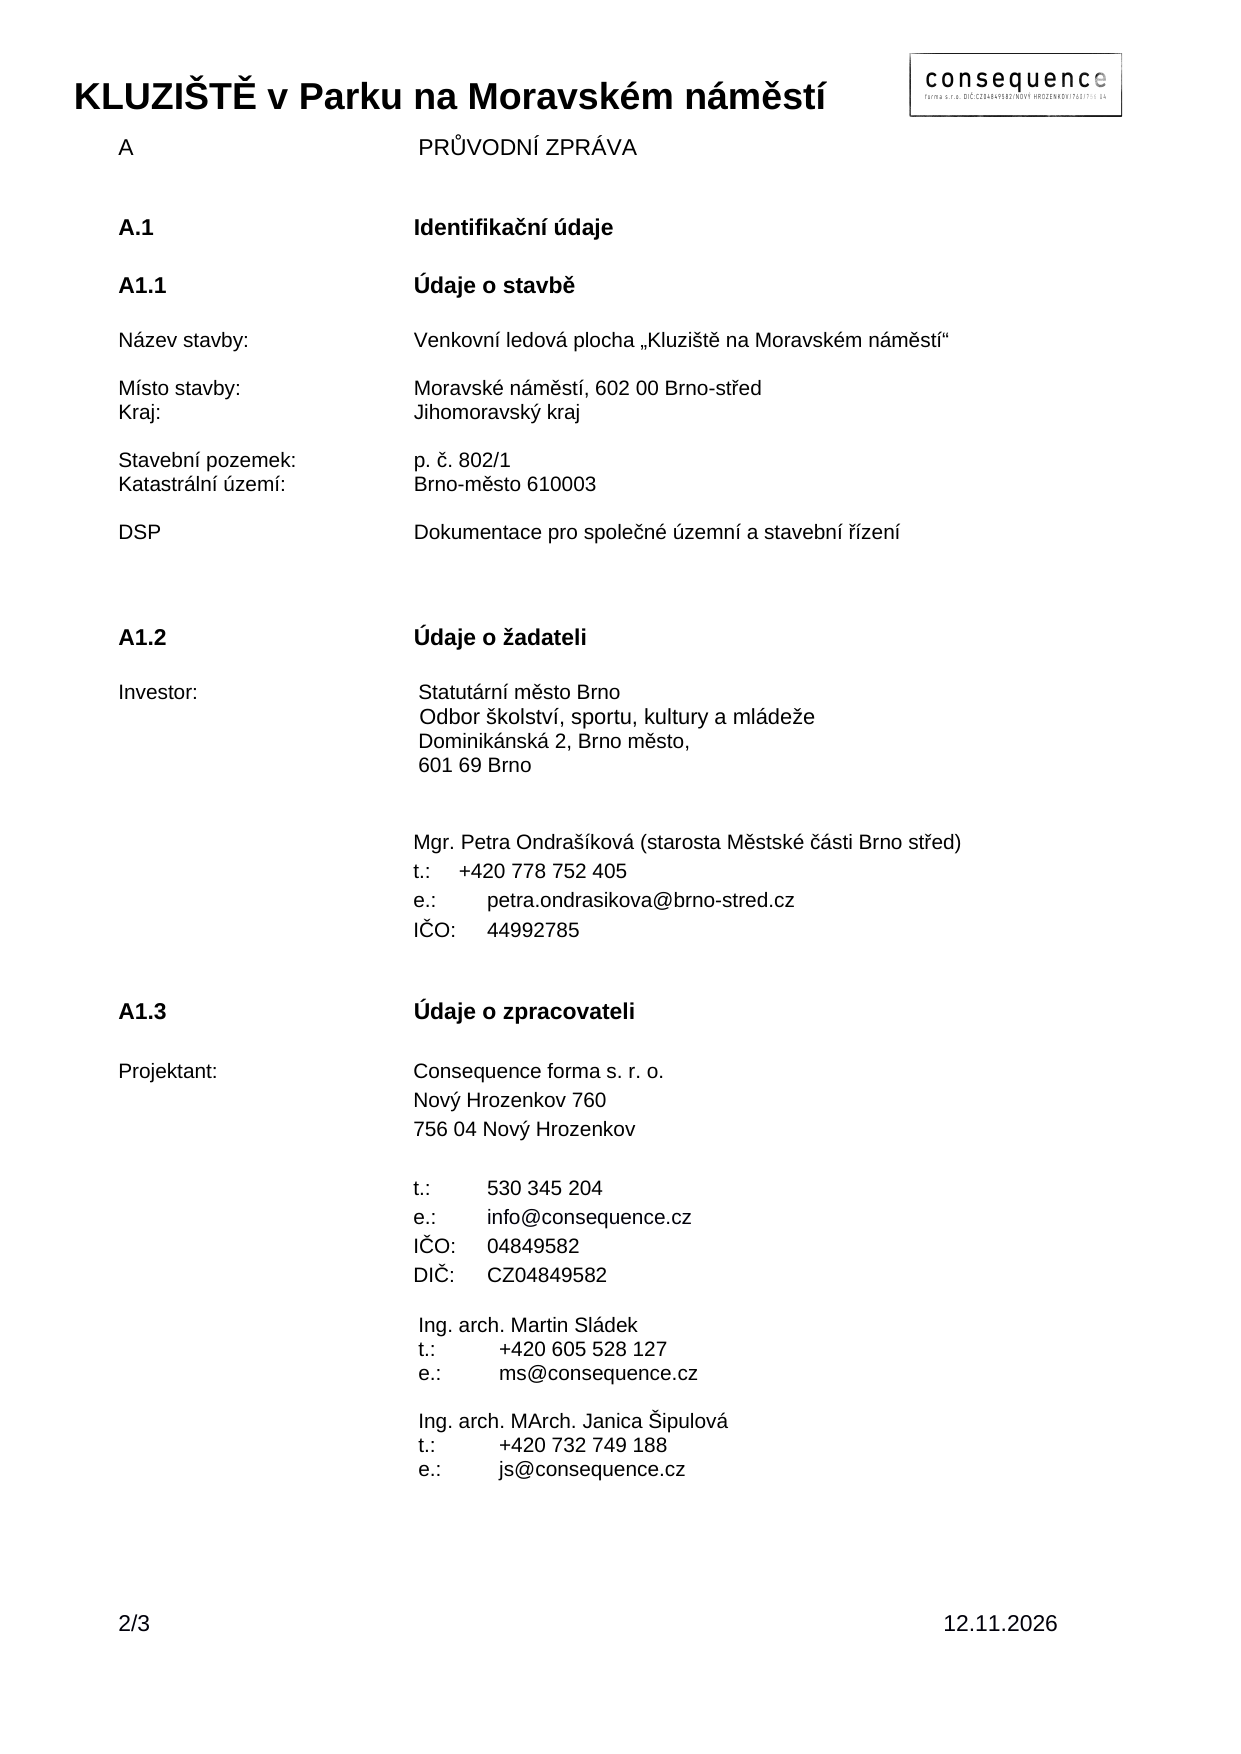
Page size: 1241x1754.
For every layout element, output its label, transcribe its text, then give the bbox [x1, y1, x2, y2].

text e.: ms@consequence.cz [118, 1361, 1122, 1385]
text A PRŮVODNÍ ZPRÁVA [118, 134, 1122, 160]
text t.: +420 778 752 405 [413, 854, 1122, 883]
text Nový Hrozenkov 760 [118, 1083, 1122, 1112]
text e.: info@consequence.cz [118, 1199, 1122, 1228]
text t.: +420 732 749 188 [118, 1433, 1122, 1457]
text t.: +420 605 528 127 [118, 1337, 1122, 1361]
text t.: 530 345 204 [118, 1170, 1122, 1199]
text e.: js@consequence.cz [118, 1457, 1122, 1481]
text Kraj: Jihomoravský kraj [118, 400, 1122, 424]
text Název stavby: Venkovní ledová plocha „Kluziště na Moravském náměstí“ [118, 328, 1122, 352]
text Projektant: Consequence forma s. r. o. [118, 1053, 1122, 1083]
text Místo stavby: Moravské náměstí, 602 00 Brno-střed [118, 376, 1122, 400]
text Dominikánská 2, Brno město, [118, 729, 1122, 753]
picture [909, 53, 1123, 117]
text DIČ: CZ04849582 [118, 1258, 1122, 1287]
text Katastrální území: Brno-město 610003 [118, 472, 1122, 496]
text IČO: 04849582 [118, 1228, 1122, 1258]
text Ing. arch. MArch. Janica Šipulová [118, 1409, 1122, 1433]
text 601 69 Brno [343, 753, 1122, 777]
text Stavební pozemek: p. č. 802/1 [118, 448, 1122, 472]
subtitle A1.1 Údaje o stavbě [118, 270, 1122, 299]
text DSP Dokumentace pro společné územní a stavební řízení [118, 520, 1122, 544]
text IČO: 44992785 [413, 912, 1122, 941]
text Investor: Statutární město Brno [118, 680, 1122, 704]
subtitle A1.3 Údaje o zpracovateli [118, 995, 1122, 1024]
text e.: petra.ondrasikova@brno-stred.cz [148, 883, 1122, 912]
text Ing. arch. Martin Sládek [118, 1313, 1122, 1337]
subtitle A1.2 Údaje o žadateli [118, 621, 1122, 651]
text 756 04 Nový Hrozenkov [118, 1112, 1122, 1141]
text Odbor školství, sportu, kultury a mládeže [413, 704, 1122, 729]
subtitle A.1 Identifikační údaje [118, 211, 1122, 241]
text Mgr. Petra Ondrašíková (starosta Městské části Brno střed) [148, 825, 1122, 854]
